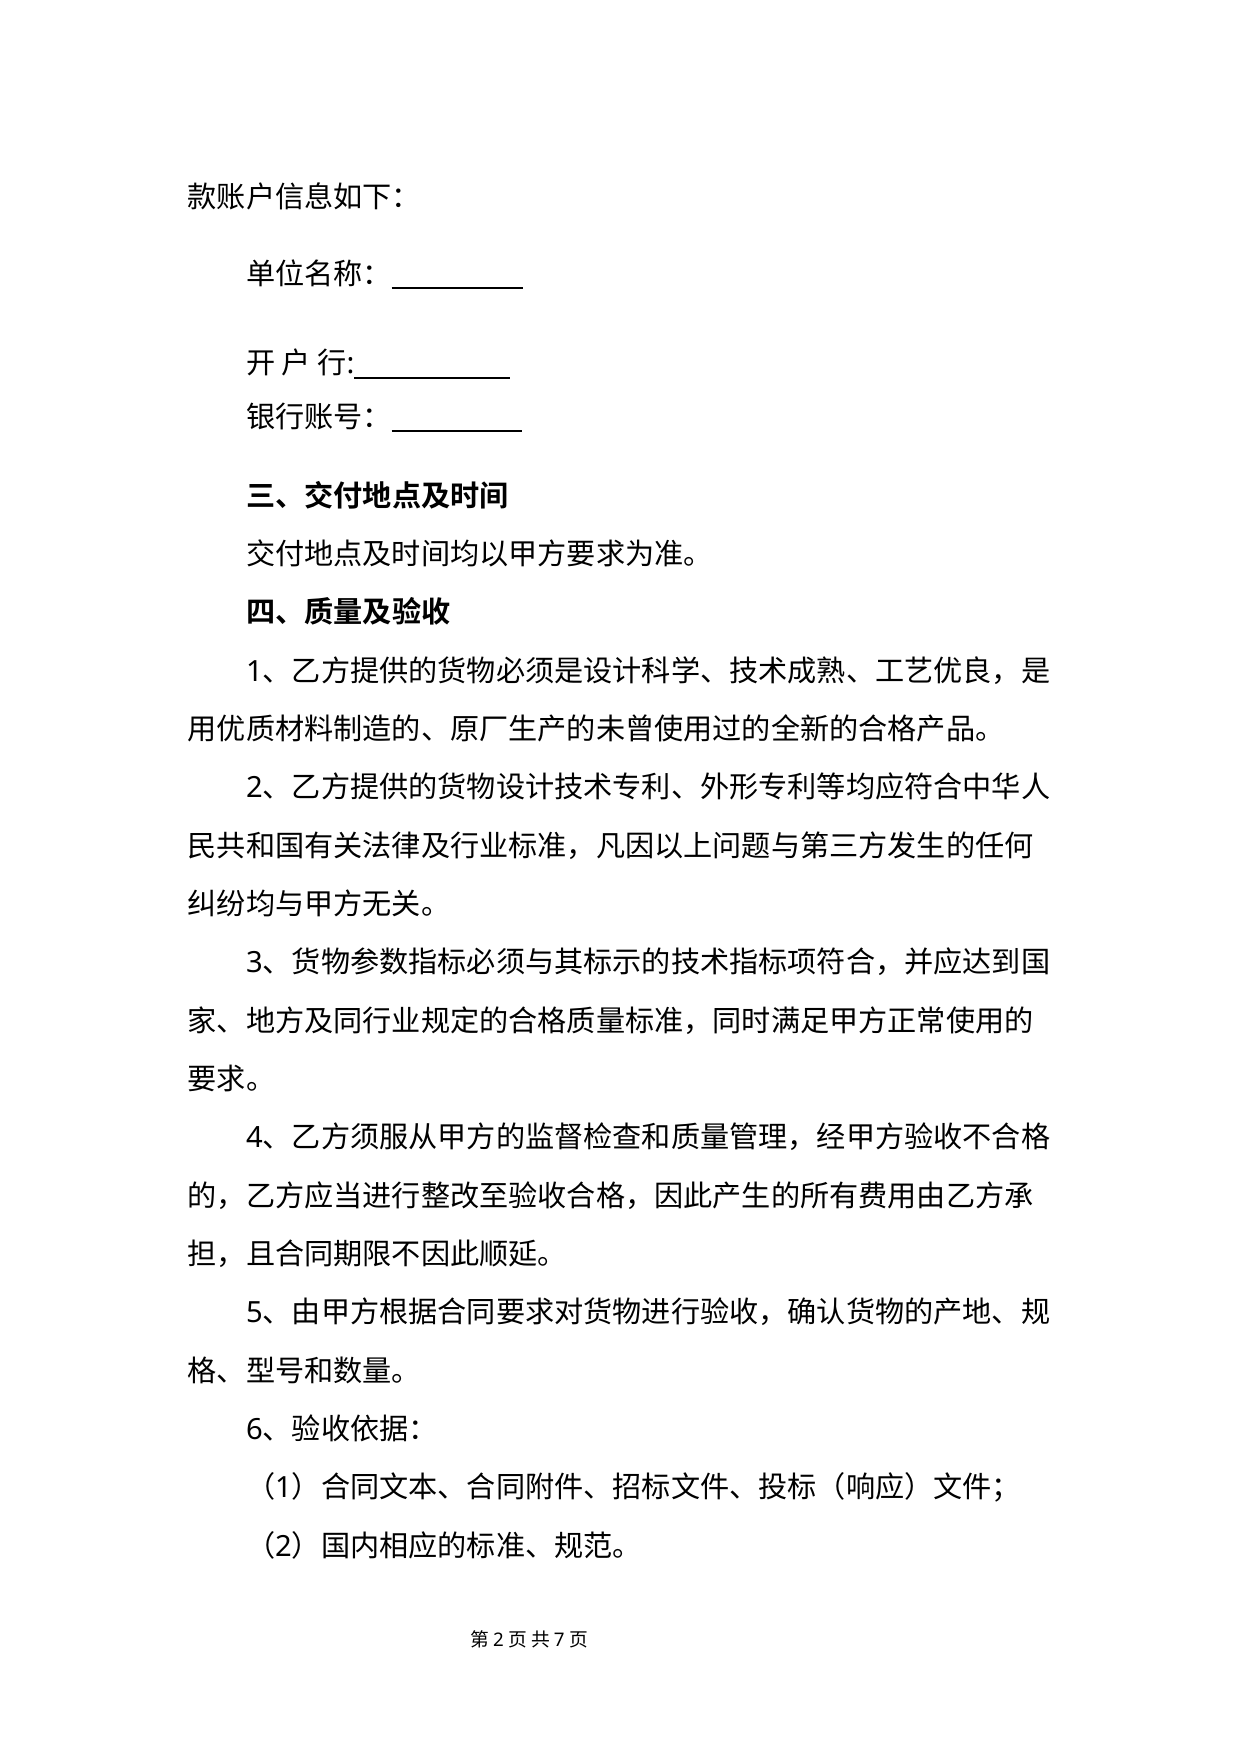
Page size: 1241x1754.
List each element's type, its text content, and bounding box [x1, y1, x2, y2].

text 2、乙方提供的货物设计技术专利、外形专利等均应符合中华人民共和国有关法律及行业标准，凡因以上问题与第三方发生的任何纠纷均与甲方无关。 [187, 751, 1053, 926]
text 交付地点及时间均以甲方要求为准。 [187, 518, 1053, 576]
text 开 户 行: [187, 317, 1069, 382]
text 5、由甲方根据合同要求对货物进行验收，确认货物的产地、规格、型号和数量。 [187, 1276, 1053, 1393]
text 4、乙方须服从甲方的监督检查和质量管理，经甲方验收不合格的，乙方应当进行整改至验收合格，因此产生的所有费用由乙方承担，且合同期限不因此顺延。 [187, 1101, 1053, 1276]
text 三、交付地点及时间 [187, 459, 1053, 518]
text 单位名称： [187, 239, 1053, 304]
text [187, 162, 1053, 227]
text （1）合同文本、合同附件、招标文件、投标（响应）文件； [187, 1451, 1053, 1509]
text 6、验收依据： [187, 1393, 1053, 1451]
text 3、货物参数指标必须与其标示的技术指标项符合，并应达到国家、地方及同行业规定的合格质量标准，同时满足甲方正常使用的要求。 [187, 926, 1053, 1101]
text 1、乙方提供的货物必须是设计科学、技术成熟、工艺优良，是用优质材料制造的、原厂生产的未曾使用过的全新的合格产品。 [187, 634, 1053, 751]
text 四、质量及验收 [187, 576, 1053, 634]
text （2）国内相应的标准、规范。 [187, 1509, 1053, 1568]
text 银行账号： [187, 382, 1053, 447]
